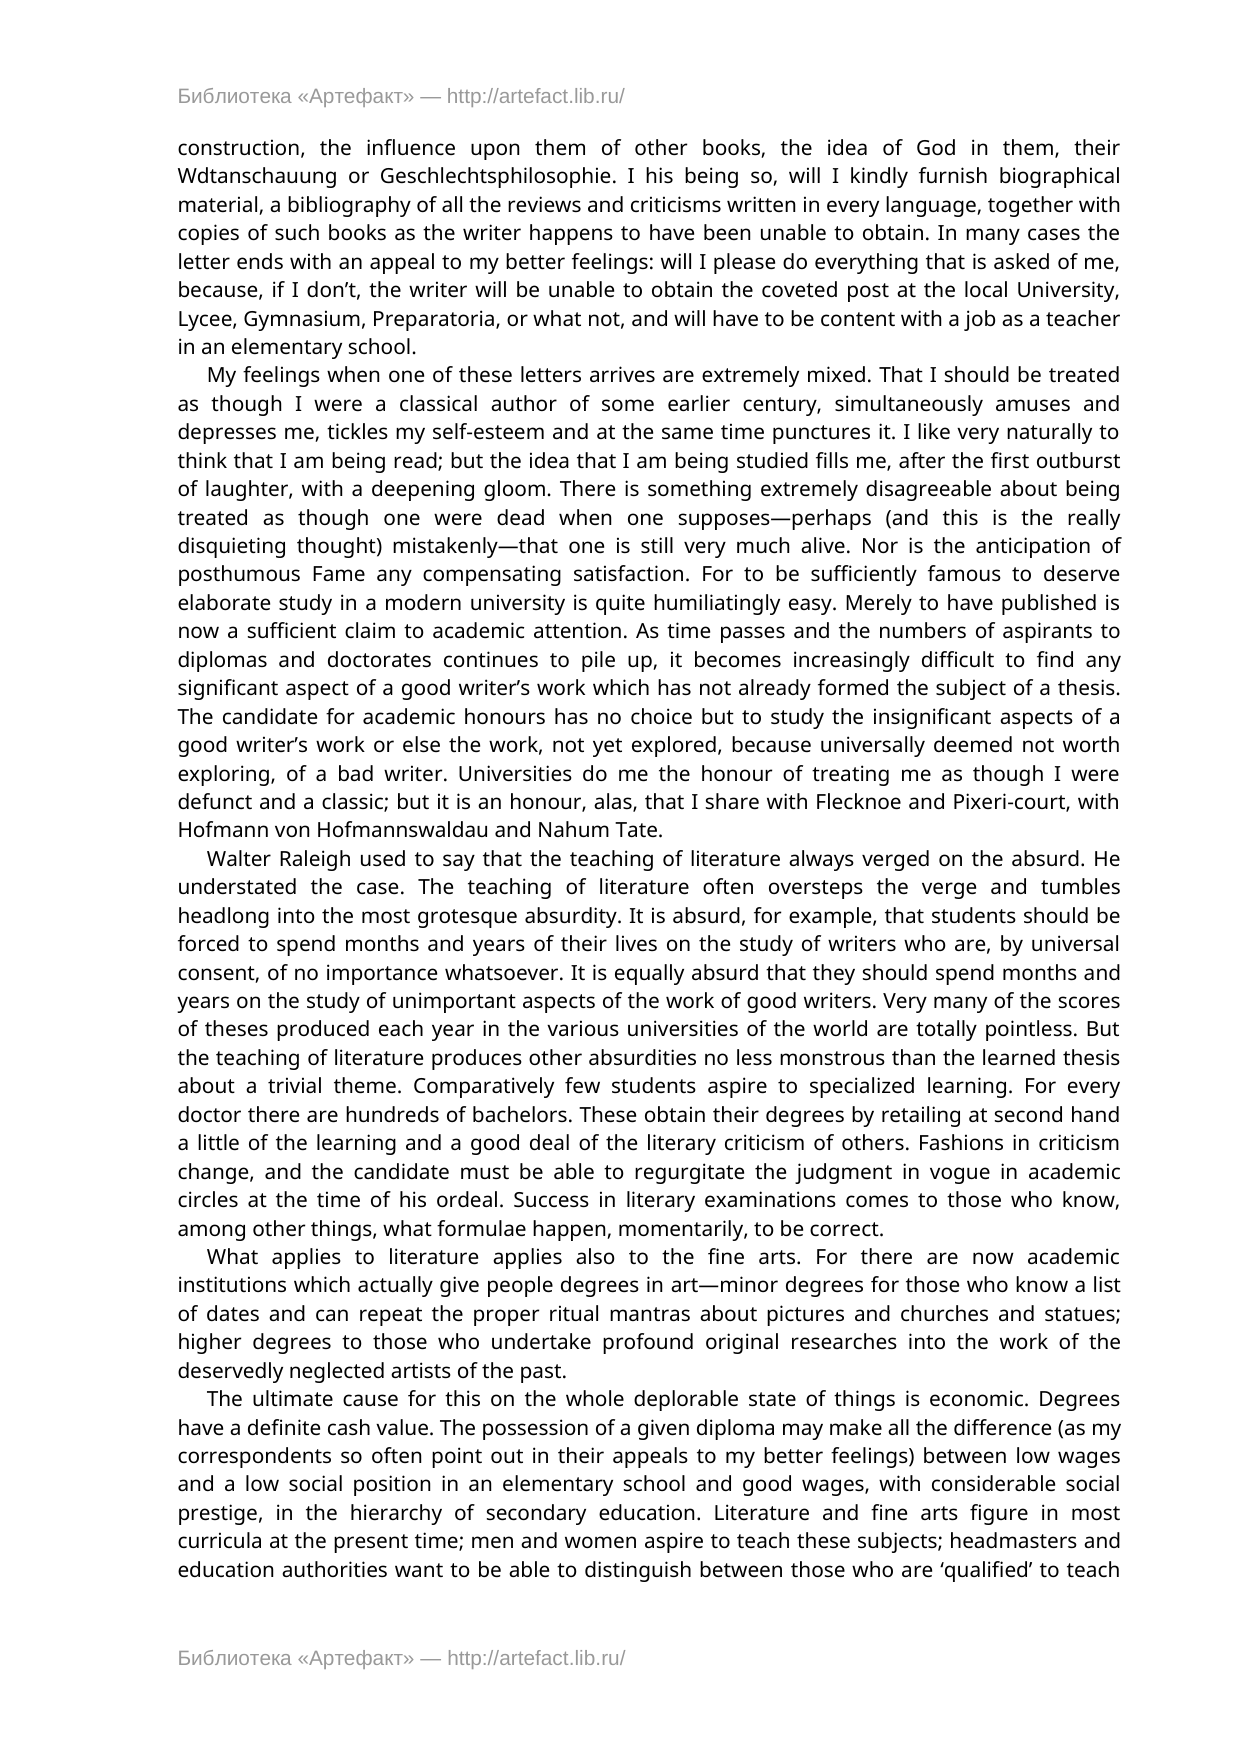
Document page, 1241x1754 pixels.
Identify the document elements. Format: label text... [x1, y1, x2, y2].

text What applies to literature applies also to the fine arts. For there are now academic institutions which actually give people degrees in art—minor degrees for those who know a list of dates and can repeat the proper ritual mantras about pictures and churches and statues; higher degrees to those who undertake profound original researches into the work of the deservedly neglected artists of the past. [177, 1242, 1122, 1384]
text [177, 1384, 1122, 1583]
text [177, 133, 1122, 361]
text My feelings when one of these letters arrives are extremely mixed. That I should be treated as though I were a classical author of some earlier century, simultaneously amuses and depresses me, tickles my self-esteem and at the same time punctures it. I like very naturally to think that I am being read; but the idea that I am being studied fills me, after the first outburst of laughter, with a deepening gloom. There is something extremely disagreeable about being treated as though one were dead when one supposes—perhaps (and this is the really disquieting thought) mistakenly—that one is still very much alive. Nor is the anticipation of posthumous Fame any compensating satisfaction. For to be sufficiently famous to deserve elaborate study in a modern university is quite humiliatingly easy. Merely to have published is now a sufficient claim to academic attention. As time passes and the numbers of aspirants to diplomas and doctorates continues to pile up, it becomes increasingly difficult to find any significant aspect of a good writer’s work which has not already formed the subject of a thesis. The candidate for academic honours has no choice but to study the insignificant aspects of a good writer’s work or else the work, not yet explored, because universally deemed not worth exploring, of a bad writer. Universities do me the honour of treating me as though I were defunct and a classic; but it is an honour, alas, that I share with Flecknoe and Pixeri-court, with Hofmann von Hofmannswaldau and Nahum Tate. [177, 361, 1122, 844]
text Walter Raleigh used to say that the teaching of literature always verged on the absurd. He understated the case. The teaching of literature often oversteps the verge and tumbles headlong into the most grotesque absurdity. It is absurd, for example, that students should be forced to spend months and years of their lives on the study of writers who are, by universal consent, of no importance whatsoever. It is equally absurd that they should spend months and years on the study of unimportant aspects of the work of good writers. Very many of the scores of theses produced each year in the various universities of the world are totally pointless. But the teaching of literature produces other absurdities no less monstrous than the learned thesis about a trivial theme. Comparatively few students aspire to specialized learning. For every doctor there are hundreds of bachelors. These obtain their degrees by retailing at second hand a little of the learning and a good deal of the literary criticism of others. Fashions in criticism change, and the candidate must be able to regurgitate the judgment in vogue in academic circles at the time of his ordeal. Success in literary examinations comes to those who know, among other things, what formulae happen, momentarily, to be correct. [177, 844, 1122, 1242]
